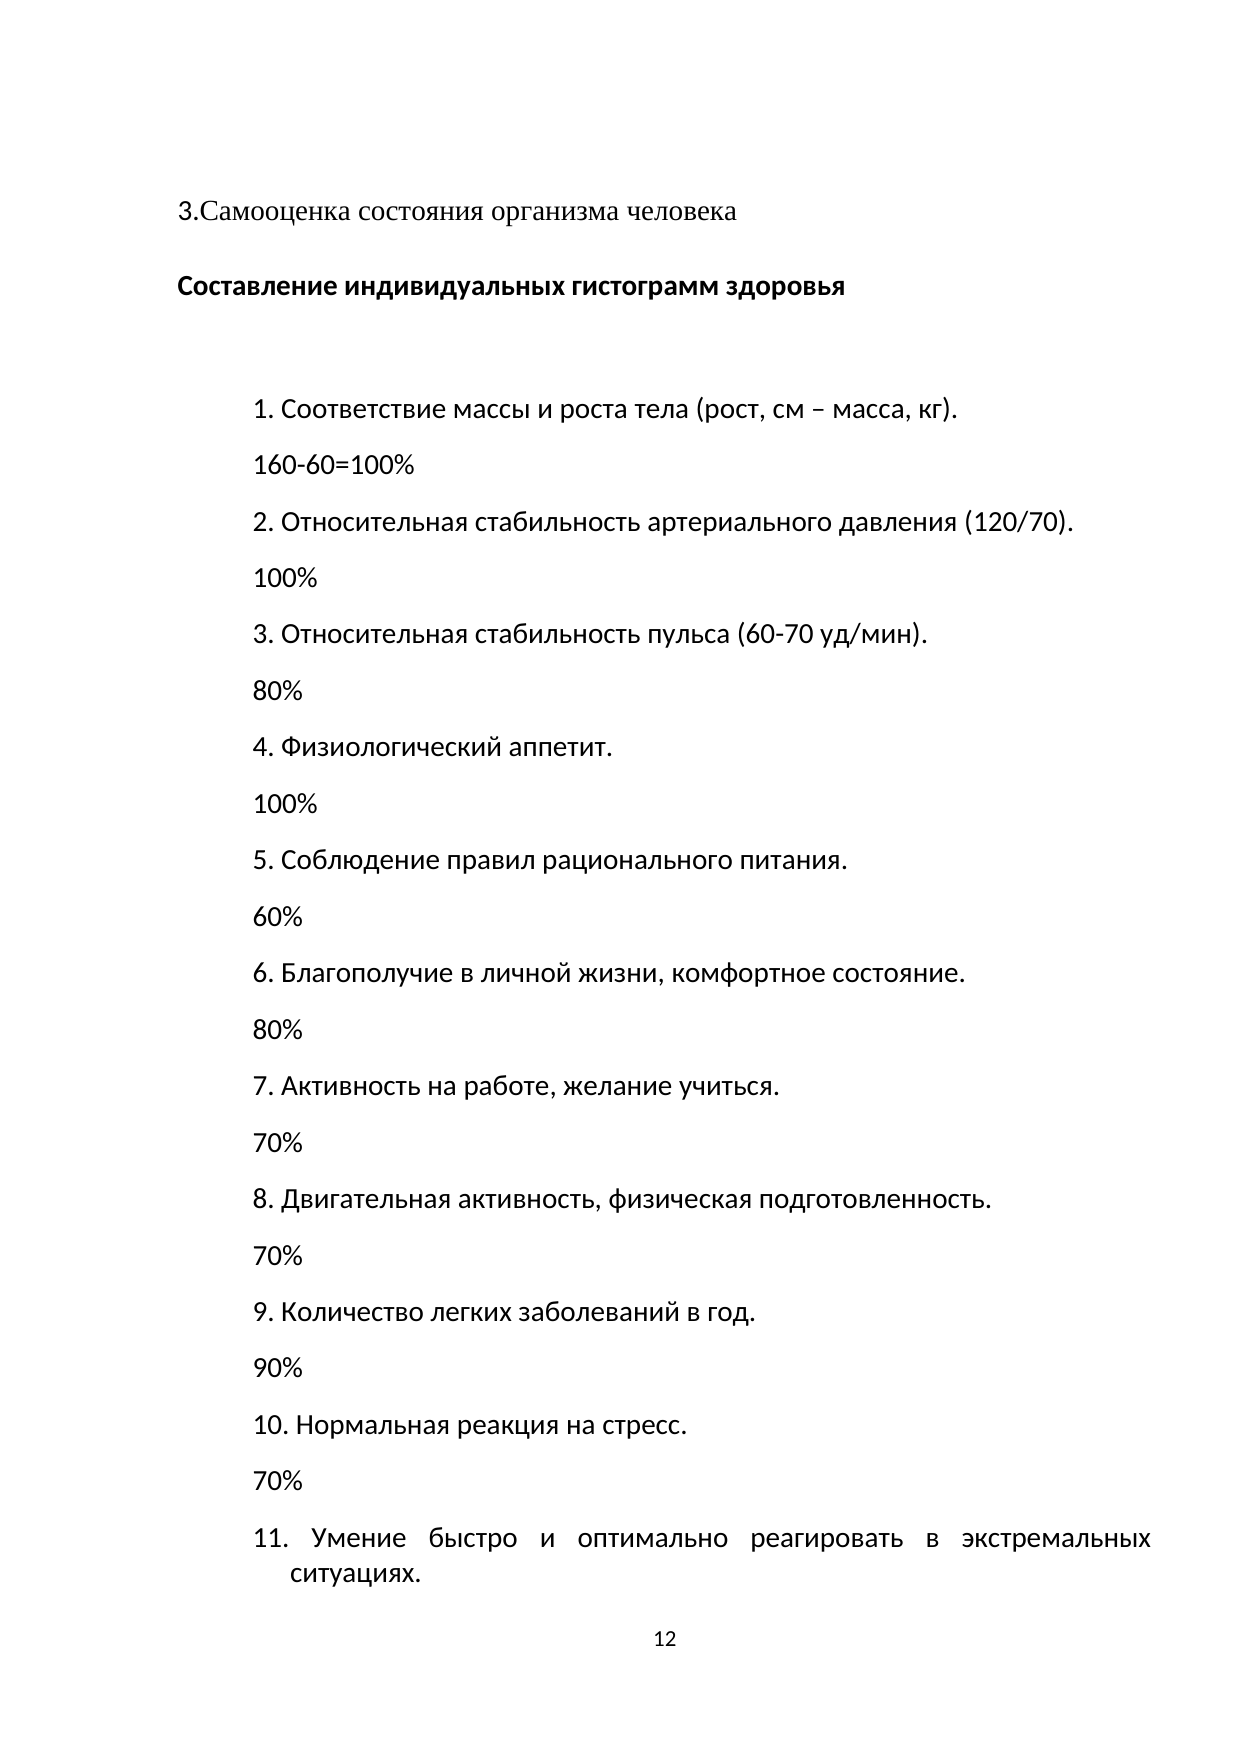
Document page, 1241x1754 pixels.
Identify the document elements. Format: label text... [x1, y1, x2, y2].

text 80% [252, 1011, 1152, 1046]
text 8. Двигательная активность, физическая подготовленность. [252, 1180, 1152, 1216]
text 70% [252, 1124, 1152, 1159]
text 70% [252, 1462, 1152, 1498]
text 4. Физиологический аппетит. [252, 728, 1152, 764]
text Составление индивидуальных гистограмм здоровья [177, 267, 1152, 302]
text 100% [252, 785, 1152, 821]
text 11. Умение быстро и оптимально реагировать в экстремальных ситуациях. [252, 1519, 1152, 1590]
text 1. Соответствие массы и роста тела (рост, см – масса, кг). [252, 390, 1152, 425]
text 3. Относительная стабильность пульса (60-70 уд/мин). [252, 616, 1152, 651]
text 160-60=100% [252, 446, 1152, 482]
text 3.Самооценка состояния организма человека [177, 192, 1152, 228]
text 90% [252, 1349, 1152, 1385]
text 60% [252, 898, 1152, 933]
text 10. Нормальная реакция на стресс. [252, 1406, 1152, 1442]
text 5. Соблюдение правил рационального питания. [252, 841, 1152, 877]
text 100% [252, 559, 1152, 595]
text 80% [252, 672, 1152, 708]
text 2. Относительная стабильность артериального давления (120/70). [252, 503, 1152, 538]
text 6. Благополучие в личной жизни, комфортное состояние. [252, 954, 1152, 990]
text 70% [252, 1237, 1152, 1272]
text 9. Количество легких заболеваний в год. [252, 1293, 1152, 1329]
text 7. Активность на работе, желание учиться. [252, 1067, 1152, 1103]
